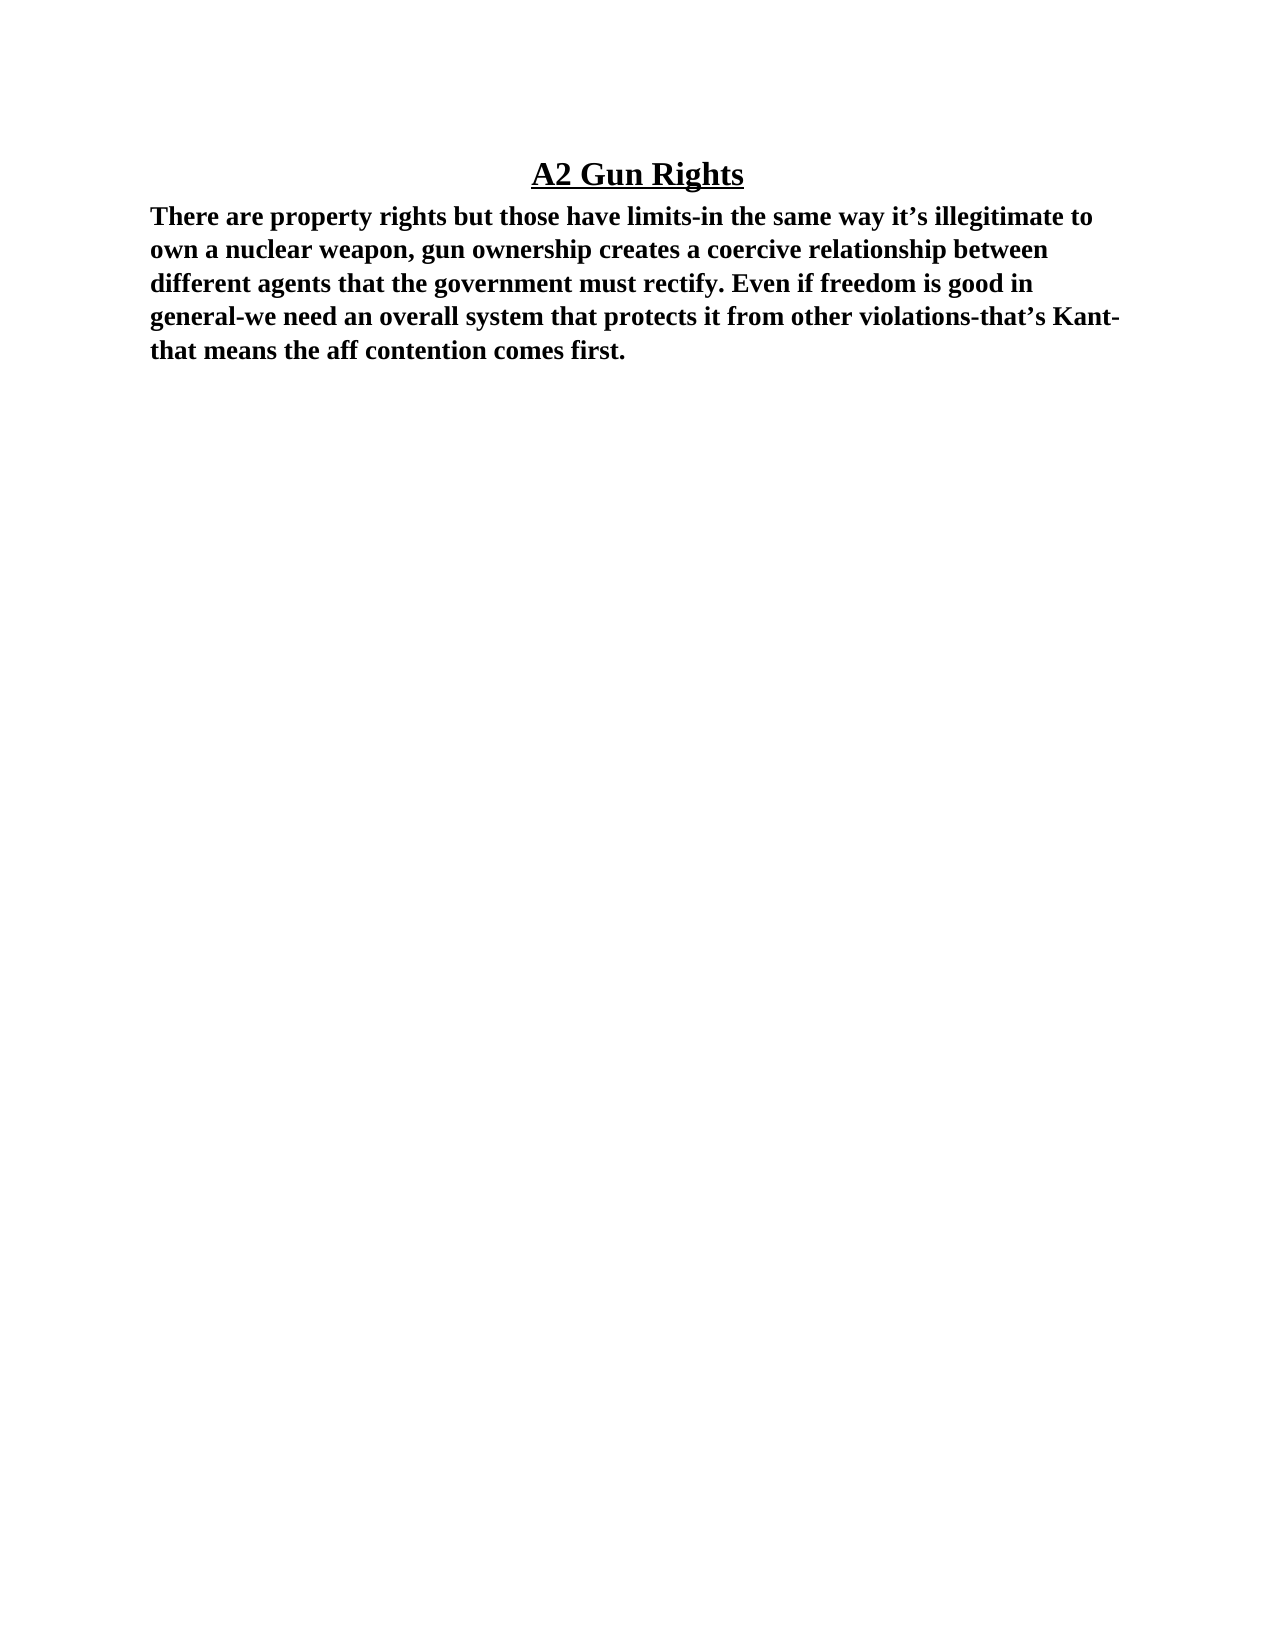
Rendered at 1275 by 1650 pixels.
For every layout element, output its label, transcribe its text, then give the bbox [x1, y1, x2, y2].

subtitle A2 Gun Rights [150, 154, 1125, 192]
subtitle There are property rights but those have limits-in the same way it’s illegitimate to own a nuclear weapon, gun ownership creates a coercive relationship between different agents that the government must rectify. Even if freedom is good in general-we need an overall system that protects it from other violations-that’s Kant-that means the aff contention comes first. [150, 200, 1125, 365]
